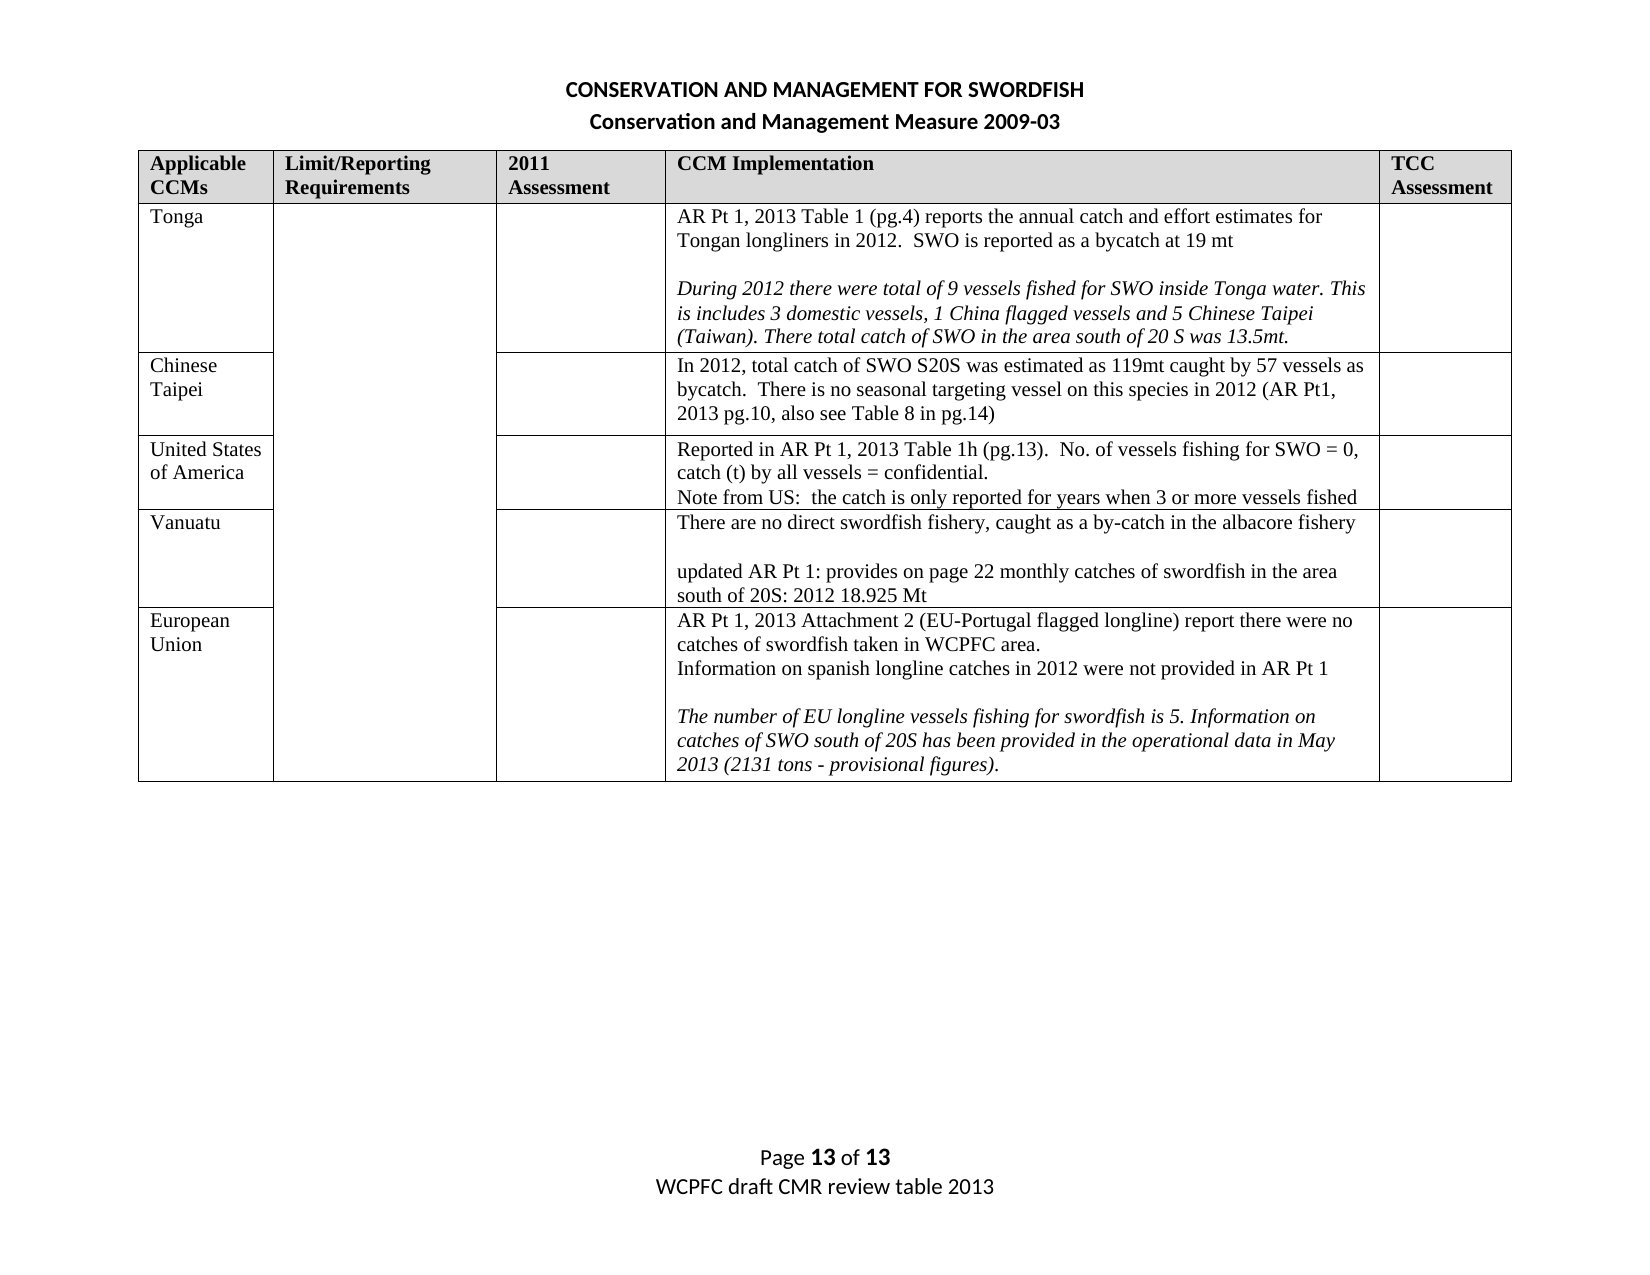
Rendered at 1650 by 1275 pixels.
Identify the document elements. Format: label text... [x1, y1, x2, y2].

table_cell European Union [139, 608, 273, 781]
table_cell [497, 608, 665, 781]
table_cell Vanuatu [139, 510, 273, 607]
table_cell AR Pt 1, 2013 Table 1 (pg.4) reports the annual catch and effort estimates for Tongan longliners in 2012. SWO is reported as a bycatch at 19 mt During 2012 there were total of 9 vessels fished for SWO inside Tonga water. This is includes 3 domestic vessels, 1 China flagged vessels and 5 Chinese Taipei (Taiwan). There total catch of SWO in the area south of 20 S was 13.5mt. [666, 204, 1379, 352]
table_cell United States of America [139, 436, 273, 509]
table_cell [497, 204, 665, 352]
table_cell Reported in AR Pt 1, 2013 Table 1h (pg.13). No. of vessels fishing for SWO = 0, catch (t) by all vessels = confidential. Note from US: the catch is only reported for years when 3 or more vessels fished [666, 436, 1379, 509]
table_cell [1380, 353, 1511, 435]
table_cell [1380, 204, 1511, 352]
table_header Applicable CCMs [139, 151, 273, 203]
table_cell [497, 436, 665, 509]
table_cell Tonga [139, 204, 273, 352]
table_cell [497, 510, 665, 607]
table_header 2011 Assessment [497, 151, 665, 203]
table_cell [1380, 510, 1511, 607]
table_header CCM Implementation [666, 151, 1379, 203]
table_cell Chinese Taipei [139, 353, 273, 435]
table_cell [497, 353, 665, 435]
table_cell There are no direct swordfish fishery, caught as a by-catch in the albacore fishery updated AR Pt 1: provides on page 22 monthly catches of swordfish in the area south of 20S: 2012 18.925 Mt [666, 510, 1379, 607]
table_cell In 2012, total catch of SWO S20S was estimated as 119mt caught by 57 vessels as bycatch. There is no seasonal targeting vessel on this species in 2012 (AR Pt1, 2013 pg.10, also see Table 8 in pg.14) [666, 353, 1379, 435]
table_header Limit/Reporting Requirements [274, 151, 496, 203]
table_header TCC Assessment [1380, 151, 1511, 203]
table_cell [1380, 608, 1511, 781]
table_cell [1380, 436, 1511, 509]
table_cell AR Pt 1, 2013 Attachment 2 (EU-Portugal flagged longline) report there were no catches of swordfish taken in WCPFC area. Information on spanish longline catches in 2012 were not provided in AR Pt 1 The number of EU longline vessels fishing for swordfish is 5. Information on catches of SWO south of 20S has been provided in the operational data in May 2013 (2131 tons - provisional figures). [666, 608, 1379, 781]
